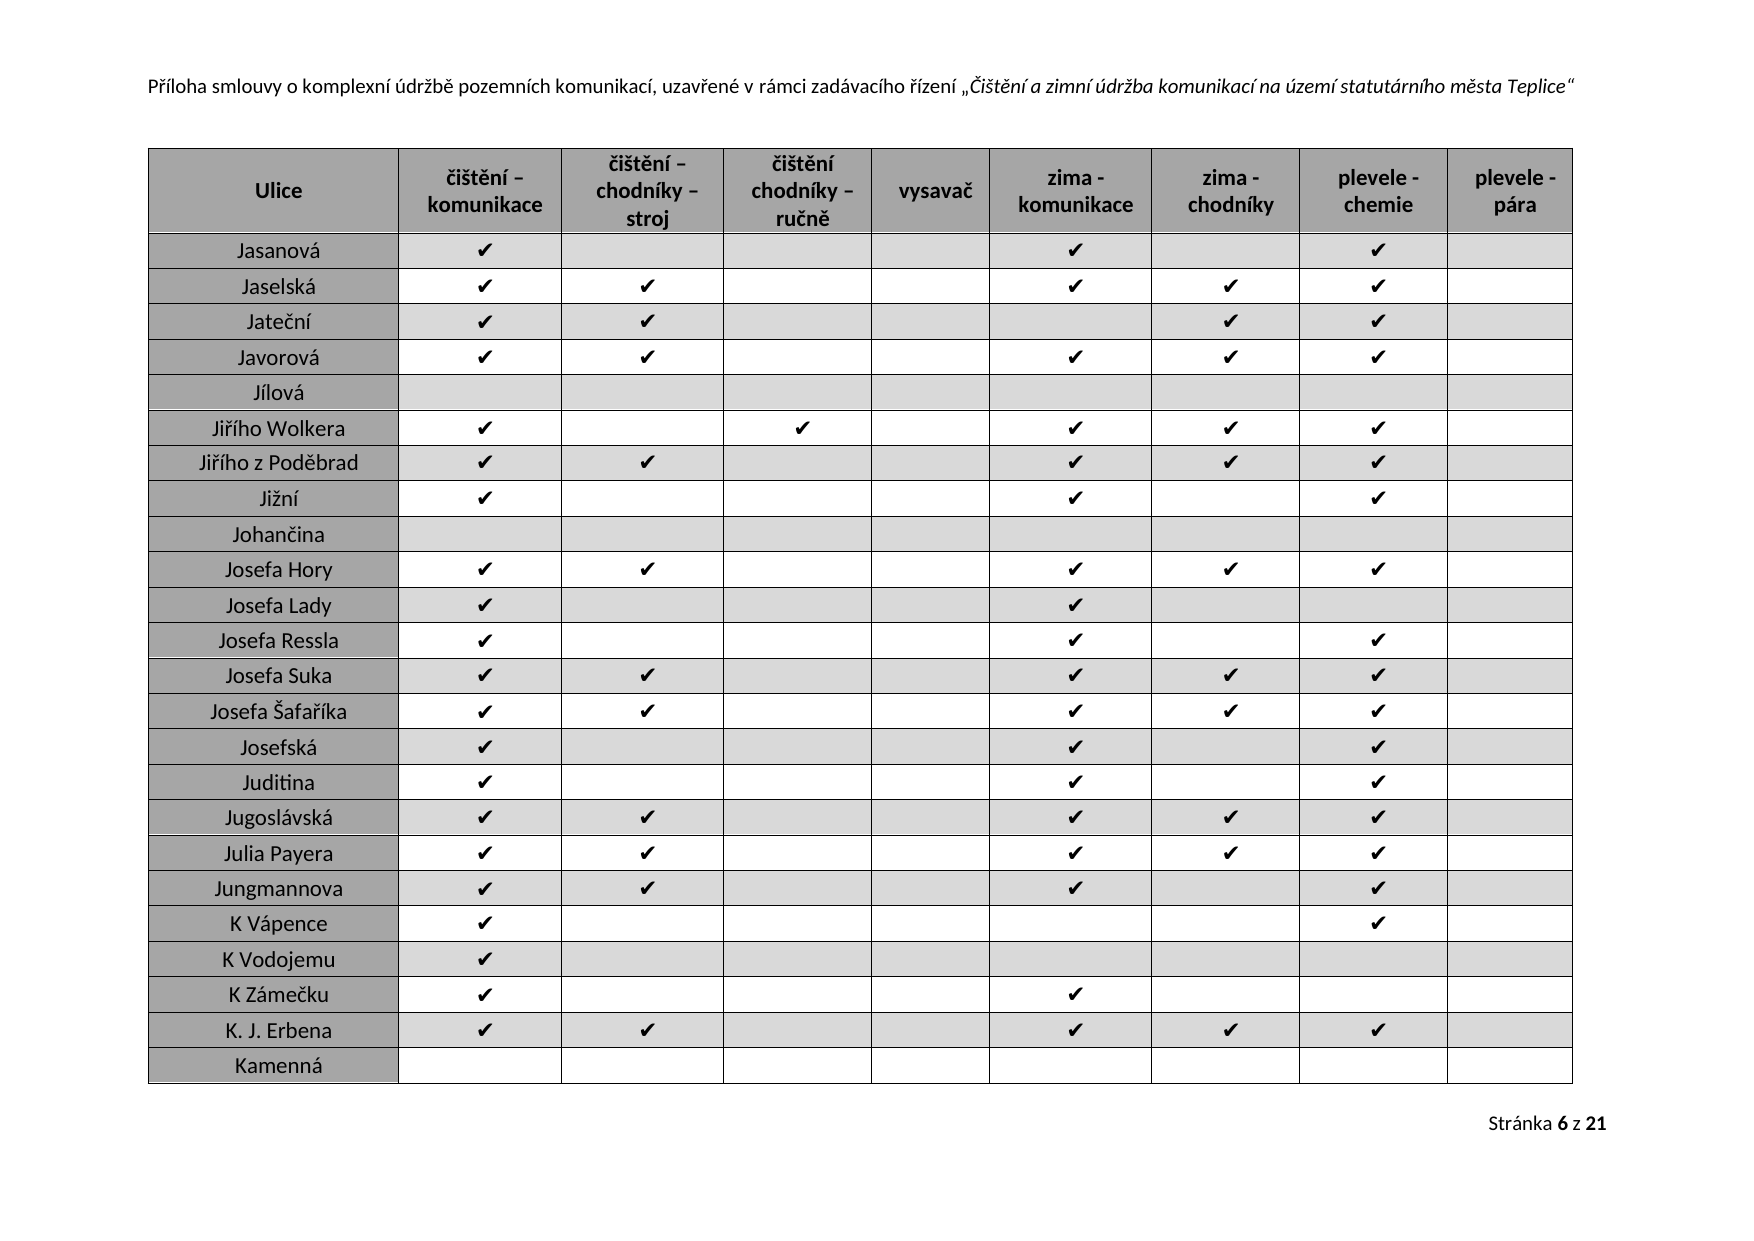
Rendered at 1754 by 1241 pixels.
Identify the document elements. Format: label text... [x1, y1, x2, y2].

table_header zima - chodníky [1152, 149, 1299, 232]
table_cell ✔ [1300, 871, 1447, 905]
table_cell ✔ [399, 659, 561, 693]
table_cell ✔ [990, 411, 1151, 445]
table_cell ✔ [990, 552, 1151, 587]
table_cell [1448, 871, 1572, 905]
table_cell [872, 234, 989, 268]
table_cell [1448, 588, 1572, 622]
table_cell ✔ [1300, 552, 1447, 587]
table_cell [1152, 1048, 1299, 1082]
table_cell ✔ [562, 800, 723, 834]
table_cell [562, 977, 723, 1012]
table_cell ✔ [990, 481, 1151, 516]
table_cell [724, 942, 871, 976]
table_header plevele - chemie [1300, 149, 1447, 232]
table_cell ✔ [990, 765, 1151, 799]
table_cell [1300, 588, 1447, 622]
table_cell [724, 977, 871, 1012]
table_cell Javorová [149, 340, 398, 374]
table_cell [1448, 411, 1572, 445]
table_cell ✔ [399, 304, 561, 339]
table_cell ✔ [399, 1013, 561, 1047]
table_cell ✔ [399, 234, 561, 268]
table_cell [1448, 694, 1572, 728]
table_cell [872, 977, 989, 1012]
table_cell ✔ [399, 269, 561, 303]
table_cell Kamenná [149, 1048, 398, 1082]
table_cell ✔ [562, 871, 723, 905]
table_cell [562, 1048, 723, 1082]
table_cell [724, 800, 871, 834]
table_cell ✔ [562, 1013, 723, 1047]
table_cell [1448, 481, 1572, 516]
table_cell ✔ [1300, 623, 1447, 657]
table_cell ✔ [990, 729, 1151, 764]
table_cell ✔ [399, 552, 561, 587]
table_cell [872, 411, 989, 445]
table_cell Jugoslávská [149, 800, 398, 834]
table_cell ✔ [990, 446, 1151, 480]
table_cell [872, 304, 989, 339]
table_cell ✔ [562, 304, 723, 339]
table_cell Julia Payera [149, 836, 398, 870]
table_cell K. J. Erbena [149, 1013, 398, 1047]
table_cell [724, 304, 871, 339]
table_cell ✔ [399, 481, 561, 516]
table_cell [1152, 481, 1299, 516]
table_cell ✔ [1300, 1013, 1447, 1047]
table_cell [1300, 977, 1447, 1012]
table_cell Jaselská [149, 269, 398, 303]
table_cell ✔ [990, 871, 1151, 905]
table_cell ✔ [990, 800, 1151, 834]
table_cell [1448, 269, 1572, 303]
table_cell [1152, 623, 1299, 657]
table_cell ✔ [990, 234, 1151, 268]
table_cell [872, 340, 989, 374]
table_cell [1448, 340, 1572, 374]
table_cell [1448, 800, 1572, 834]
table_cell [872, 800, 989, 834]
table_cell [1152, 906, 1299, 941]
table_cell [724, 340, 871, 374]
table_cell [562, 234, 723, 268]
table_cell [872, 765, 989, 799]
table_cell [399, 1048, 561, 1082]
table_cell [562, 942, 723, 976]
table_cell [872, 481, 989, 516]
table_cell [990, 517, 1151, 551]
table_cell ✔ [1152, 1013, 1299, 1047]
table_cell K Vodojemu [149, 942, 398, 976]
table_cell ✔ [562, 552, 723, 587]
table_cell Johančina [149, 517, 398, 551]
table_cell [1152, 517, 1299, 551]
table_cell [724, 1048, 871, 1082]
table_cell ✔ [1300, 659, 1447, 693]
table_cell [562, 729, 723, 764]
table_cell [872, 446, 989, 480]
table_cell ✔ [1152, 446, 1299, 480]
table_cell ✔ [399, 623, 561, 657]
table_cell [399, 375, 561, 409]
table_cell ✔ [562, 694, 723, 728]
table_cell ✔ [562, 836, 723, 870]
table_cell ✔ [399, 977, 561, 1012]
table_cell [724, 659, 871, 693]
table_cell [562, 623, 723, 657]
table_cell [1152, 729, 1299, 764]
table_header čištění chodníky – ručně [724, 149, 871, 232]
table_cell [872, 871, 989, 905]
table_cell [1448, 1013, 1572, 1047]
table_cell Jiřího Wolkera [149, 411, 398, 445]
table_cell ✔ [562, 659, 723, 693]
table_header plevele - pára [1448, 149, 1572, 232]
table_cell ✔ [990, 977, 1151, 1012]
table_cell [562, 588, 723, 622]
table_cell [724, 517, 871, 551]
table_cell Juditina [149, 765, 398, 799]
table_header čištění – komunikace [399, 149, 561, 232]
table_cell [872, 269, 989, 303]
table_cell [872, 375, 989, 409]
table_cell [1300, 1048, 1447, 1082]
table_cell ✔ [1300, 304, 1447, 339]
table_cell [1448, 765, 1572, 799]
table_cell [724, 623, 871, 657]
table_cell [1448, 552, 1572, 587]
table_cell [1300, 517, 1447, 551]
table_cell [724, 375, 871, 409]
table_cell ✔ [399, 836, 561, 870]
table_cell Jílová [149, 375, 398, 409]
table_cell [562, 906, 723, 941]
table_cell [724, 1013, 871, 1047]
table_cell ✔ [1300, 694, 1447, 728]
table_cell [1152, 977, 1299, 1012]
table_cell Josefa Suka [149, 659, 398, 693]
table_cell [872, 517, 989, 551]
table_cell [724, 552, 871, 587]
table_cell [1448, 446, 1572, 480]
table_cell ✔ [1152, 552, 1299, 587]
table_cell ✔ [724, 411, 871, 445]
table_cell ✔ [562, 446, 723, 480]
table_cell [1152, 234, 1299, 268]
table_cell [724, 765, 871, 799]
table_cell ✔ [399, 765, 561, 799]
table_cell ✔ [1152, 304, 1299, 339]
table_cell [872, 1048, 989, 1082]
table_cell [1448, 729, 1572, 764]
table_cell [1300, 942, 1447, 976]
table_cell ✔ [1152, 659, 1299, 693]
table_cell ✔ [990, 836, 1151, 870]
table_cell [724, 906, 871, 941]
table_header vysavač [872, 149, 989, 232]
table_cell [1448, 836, 1572, 870]
table_cell ✔ [399, 446, 561, 480]
table_cell [1448, 1048, 1572, 1082]
table_cell ✔ [990, 623, 1151, 657]
table_cell [724, 729, 871, 764]
table_cell ✔ [562, 340, 723, 374]
table_cell [1448, 517, 1572, 551]
table_cell Josefa Šafaříka [149, 694, 398, 728]
table_cell Josefa Lady [149, 588, 398, 622]
table_cell ✔ [1152, 411, 1299, 445]
table_cell ✔ [399, 906, 561, 941]
table_cell [724, 588, 871, 622]
table_cell [1152, 942, 1299, 976]
table_cell ✔ [399, 340, 561, 374]
table_cell [872, 942, 989, 976]
table_cell ✔ [1300, 411, 1447, 445]
table_cell [724, 871, 871, 905]
table_cell ✔ [1152, 800, 1299, 834]
table_header zima - komunikace [990, 149, 1151, 232]
table_cell ✔ [990, 659, 1151, 693]
table_cell ✔ [990, 269, 1151, 303]
table_cell ✔ [562, 269, 723, 303]
table_cell ✔ [1300, 234, 1447, 268]
table_cell [724, 481, 871, 516]
table_cell ✔ [1300, 340, 1447, 374]
table_cell [990, 942, 1151, 976]
table_cell Jižní [149, 481, 398, 516]
table_cell [724, 234, 871, 268]
table_cell ✔ [1300, 836, 1447, 870]
table_cell [1448, 623, 1572, 657]
table_cell ✔ [1300, 446, 1447, 480]
table_cell ✔ [990, 1013, 1151, 1047]
table_cell [990, 304, 1151, 339]
table_cell [1448, 234, 1572, 268]
table_header Ulice [149, 149, 398, 232]
table_cell ✔ [399, 800, 561, 834]
table_cell [1448, 659, 1572, 693]
table_cell ✔ [399, 411, 561, 445]
table_cell Jiřího z Poděbrad [149, 446, 398, 480]
table_cell [724, 446, 871, 480]
table_cell [1152, 588, 1299, 622]
table_cell [872, 552, 989, 587]
table_cell ✔ [1152, 269, 1299, 303]
table_cell [990, 1048, 1151, 1082]
table_cell [872, 659, 989, 693]
table_cell Jateční [149, 304, 398, 339]
table_cell K Zámečku [149, 977, 398, 1012]
table_cell [872, 694, 989, 728]
table_cell ✔ [1300, 800, 1447, 834]
table_cell [724, 836, 871, 870]
table_cell [872, 1013, 989, 1047]
table_cell ✔ [399, 942, 561, 976]
table_cell [562, 481, 723, 516]
table_header čištění – chodníky – stroj [562, 149, 723, 232]
table_cell [562, 765, 723, 799]
table_cell [872, 729, 989, 764]
table_cell ✔ [1152, 836, 1299, 870]
table_cell Josefa Ressla [149, 623, 398, 657]
table_cell [1448, 942, 1572, 976]
table_cell ✔ [1300, 481, 1447, 516]
table_cell [872, 836, 989, 870]
table_cell [872, 906, 989, 941]
table_cell ✔ [399, 694, 561, 728]
table_cell ✔ [1152, 340, 1299, 374]
table_cell Josefa Hory [149, 552, 398, 587]
table_cell [1152, 765, 1299, 799]
table_cell ✔ [990, 340, 1151, 374]
table_cell ✔ [399, 588, 561, 622]
table_cell [1300, 375, 1447, 409]
table_cell [1448, 906, 1572, 941]
table_cell ✔ [990, 694, 1151, 728]
table_cell Jasanová [149, 234, 398, 268]
table_cell ✔ [399, 871, 561, 905]
table_cell [562, 411, 723, 445]
table_cell ✔ [1300, 906, 1447, 941]
table_cell [724, 694, 871, 728]
table_cell [1448, 375, 1572, 409]
table_cell K Vápence [149, 906, 398, 941]
table_cell ✔ [1300, 269, 1447, 303]
table_cell [1152, 871, 1299, 905]
table_cell [399, 517, 561, 551]
table_cell ✔ [990, 588, 1151, 622]
table_cell [562, 517, 723, 551]
table_cell [724, 269, 871, 303]
table_cell [990, 906, 1151, 941]
table_cell ✔ [1300, 765, 1447, 799]
table_cell [562, 375, 723, 409]
table_cell [872, 623, 989, 657]
table_cell ✔ [399, 729, 561, 764]
table_cell Jungmannova [149, 871, 398, 905]
table_cell [1448, 304, 1572, 339]
table_cell [872, 588, 989, 622]
table_cell Josefská [149, 729, 398, 764]
table_cell [1448, 977, 1572, 1012]
table_cell ✔ [1152, 694, 1299, 728]
table_cell [990, 375, 1151, 409]
table_cell ✔ [1300, 729, 1447, 764]
table_cell [1152, 375, 1299, 409]
